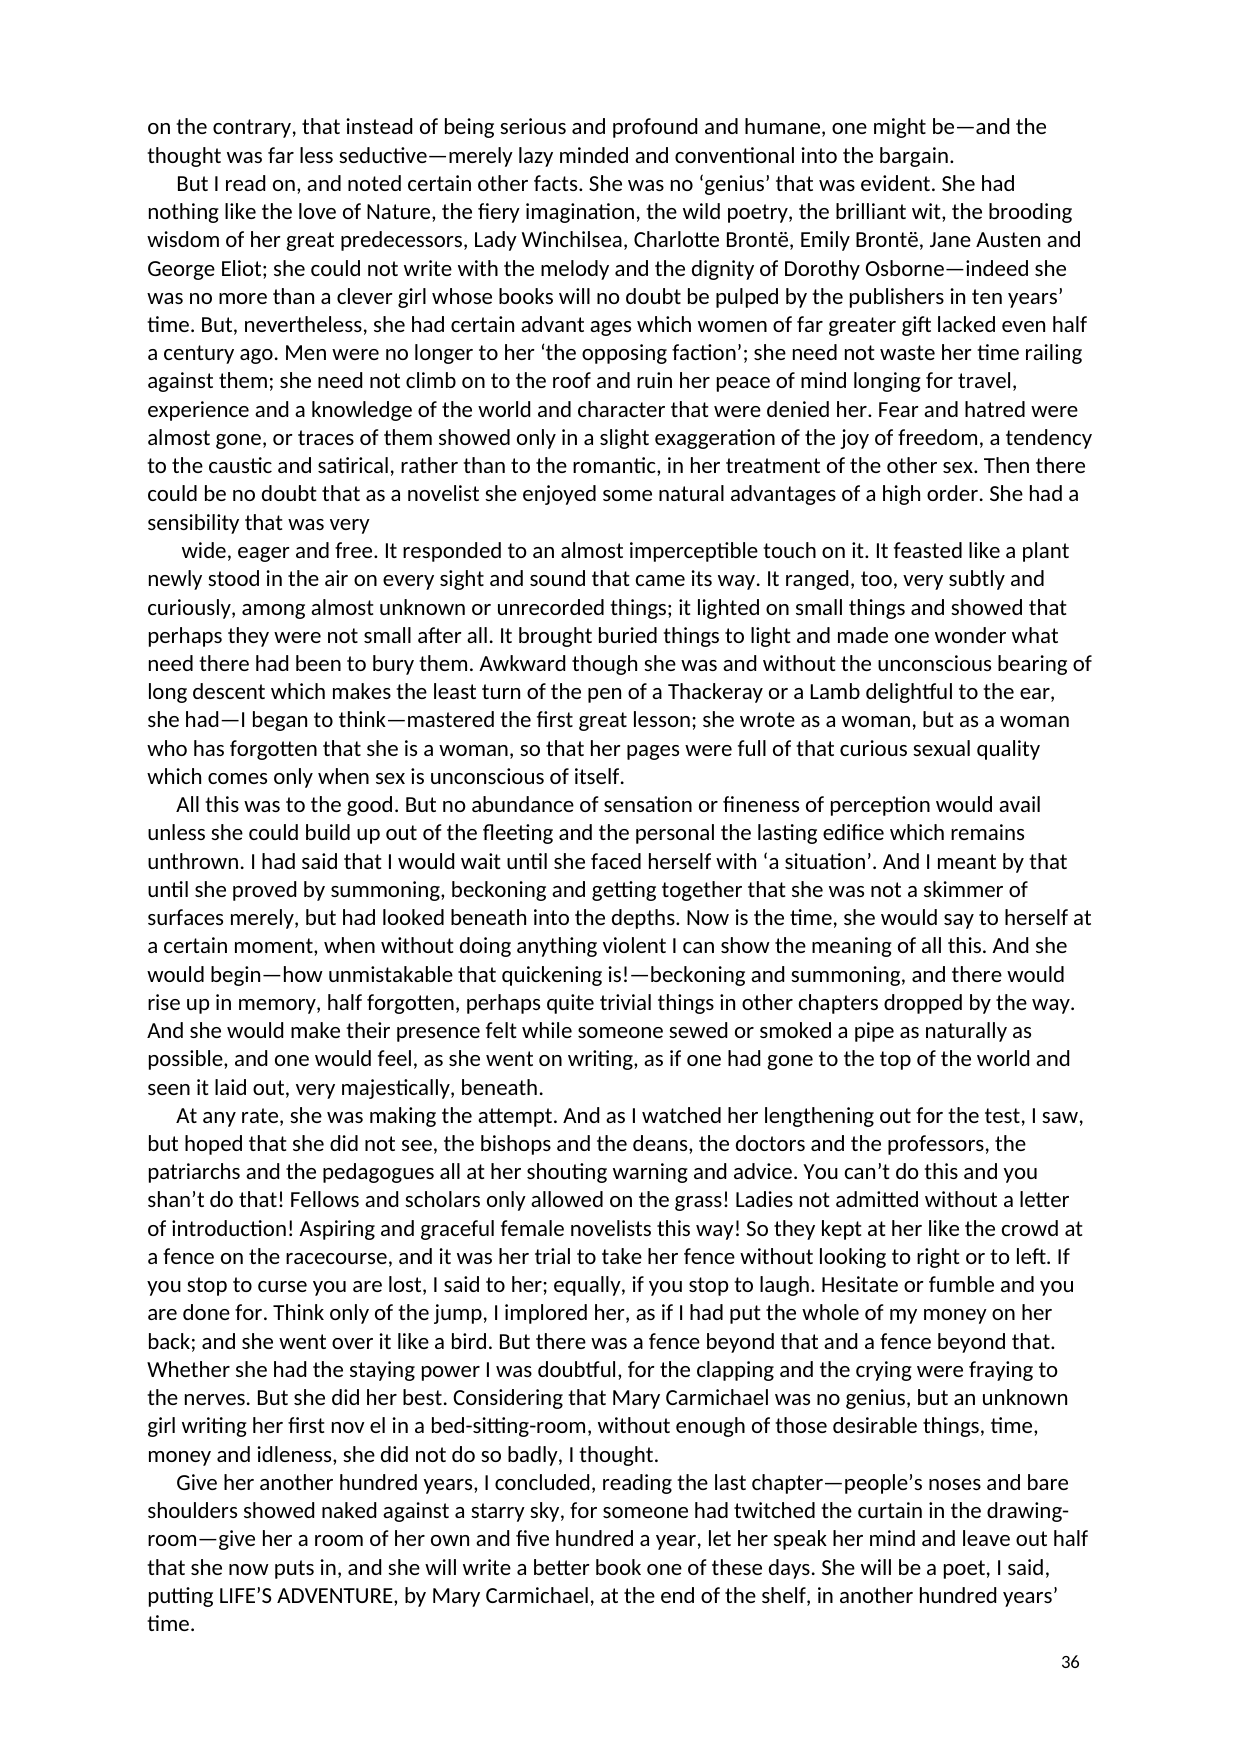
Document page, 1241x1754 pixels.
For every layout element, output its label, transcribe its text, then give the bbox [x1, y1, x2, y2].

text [147, 112, 1094, 169]
text All this was to the good. But no abundance of sensation or fineness of perception would avail unless she could build up out of the fleeting and the personal the lasting edifice which remains unthrown. I had said that I would wait until she faced herself with ‘a situation’. And I meant by that until she proved by summoning, beckoning and getting together that she was not a skimmer of surfaces merely, but had looked beneath into the depths. Now is the time, she would say to herself at a certain moment, when without doing anything violent I can show the meaning of all this. And she would begin—how unmistakable that quickening is!—beckoning and summoning, and there would rise up in memory, half forgotten, perhaps quite trivial things in other chapters dropped by the way. And she would make their presence felt while someone sewed or smoked a pipe as naturally as possible, and one would feel, as she went on writing, as if one had gone to the top of the world and seen it laid out, very majestically, beneath. [147, 790, 1094, 1101]
text At any rate, she was making the attempt. And as I watched her lengthening out for the test, I saw, but hoped that she did not see, the bishops and the deans, the doctors and the professors, the patriarchs and the pedagogues all at her shouting warning and advice. You can’t do this and you shan’t do that! Fellows and scholars only allowed on the grass! Ladies not admitted without a letter of introduction! Aspiring and graceful female novelists this way! So they kept at her like the crowd at a fence on the racecourse, and it was her trial to take her fence without looking to right or to left. If you stop to curse you are lost, I said to her; equally, if you stop to laugh. Hesitate or fumble and you are done for. Think only of the jump, I implored her, as if I had put the whole of my money on her back; and she went over it like a bird. But there was a fence beyond that and a fence beyond that. Whether she had the staying power I was doubtful, for the clapping and the crying were fraying to the nerves. But she did her best. Considering that Mary Carmichael was no genius, but an unknown girl writing her first nov el in a bed-sitting-room, without enough of those desirable things, time, money and idleness, she did not do so badly, I thought. [147, 1101, 1094, 1468]
text Give her another hundred years, I concluded, reading the last chapter—people’s noses and bare shoulders showed naked against a starry sky, for someone had twitched the curtain in the drawing-room—give her a room of her own and five hundred a year, let her speak her mind and leave out half that she now puts in, and she will write a better book one of these days. She will be a poet, I said, putting LIFE’S ADVENTURE, by Mary Carmichael, at the end of the shelf, in another hundred years’ time. [147, 1468, 1094, 1637]
text But I read on, and noted certain other facts. She was no ‘genius’ that was evident. She had nothing like the love of Nature, the fiery imagination, the wild poetry, the brilliant wit, the brooding wisdom of her great predecessors, Lady Winchilsea, Charlotte Brontë, Emily Brontë, Jane Austen and George Eliot; she could not write with the melody and the dignity of Dorothy Osborne—indeed she was no more than a clever girl whose books will no doubt be pulped by the publishers in ten years’ time. But, nevertheless, she had certain advant ages which women of far greater gift lacked even half a century ago. Men were no longer to her ‘the opposing faction’; she need not waste her time railing against them; she need not climb on to the roof and ruin her peace of mind longing for travel, experience and a knowledge of the world and character that were denied her. Fear and hatred were almost gone, or traces of them showed only in a slight exaggeration of the joy of freedom, a tendency to the caustic and satirical, rather than to the romantic, in her treatment of the other sex. Then there could be no doubt that as a novelist she enjoyed some natural advantages of a high order. She had a sensibility that was very [147, 169, 1094, 536]
text wide, eager and free. It responded to an almost imperceptible touch on it. It feasted like a plant newly stood in the air on every sight and sound that came its way. It ranged, too, very subtly and curiously, among almost unknown or unrecorded things; it lighted on small things and showed that perhaps they were not small after all. It brought buried things to light and made one wonder what need there had been to bury them. Awkward though she was and without the unconscious bearing of long descent which makes the least turn of the pen of a Thackeray or a Lamb delightful to the ear, she had—I began to think—mastered the first great lesson; she wrote as a woman, but as a woman who has forgotten that she is a woman, so that her pages were full of that curious sexual quality which comes only when sex is unconscious of itself. [147, 536, 1094, 790]
